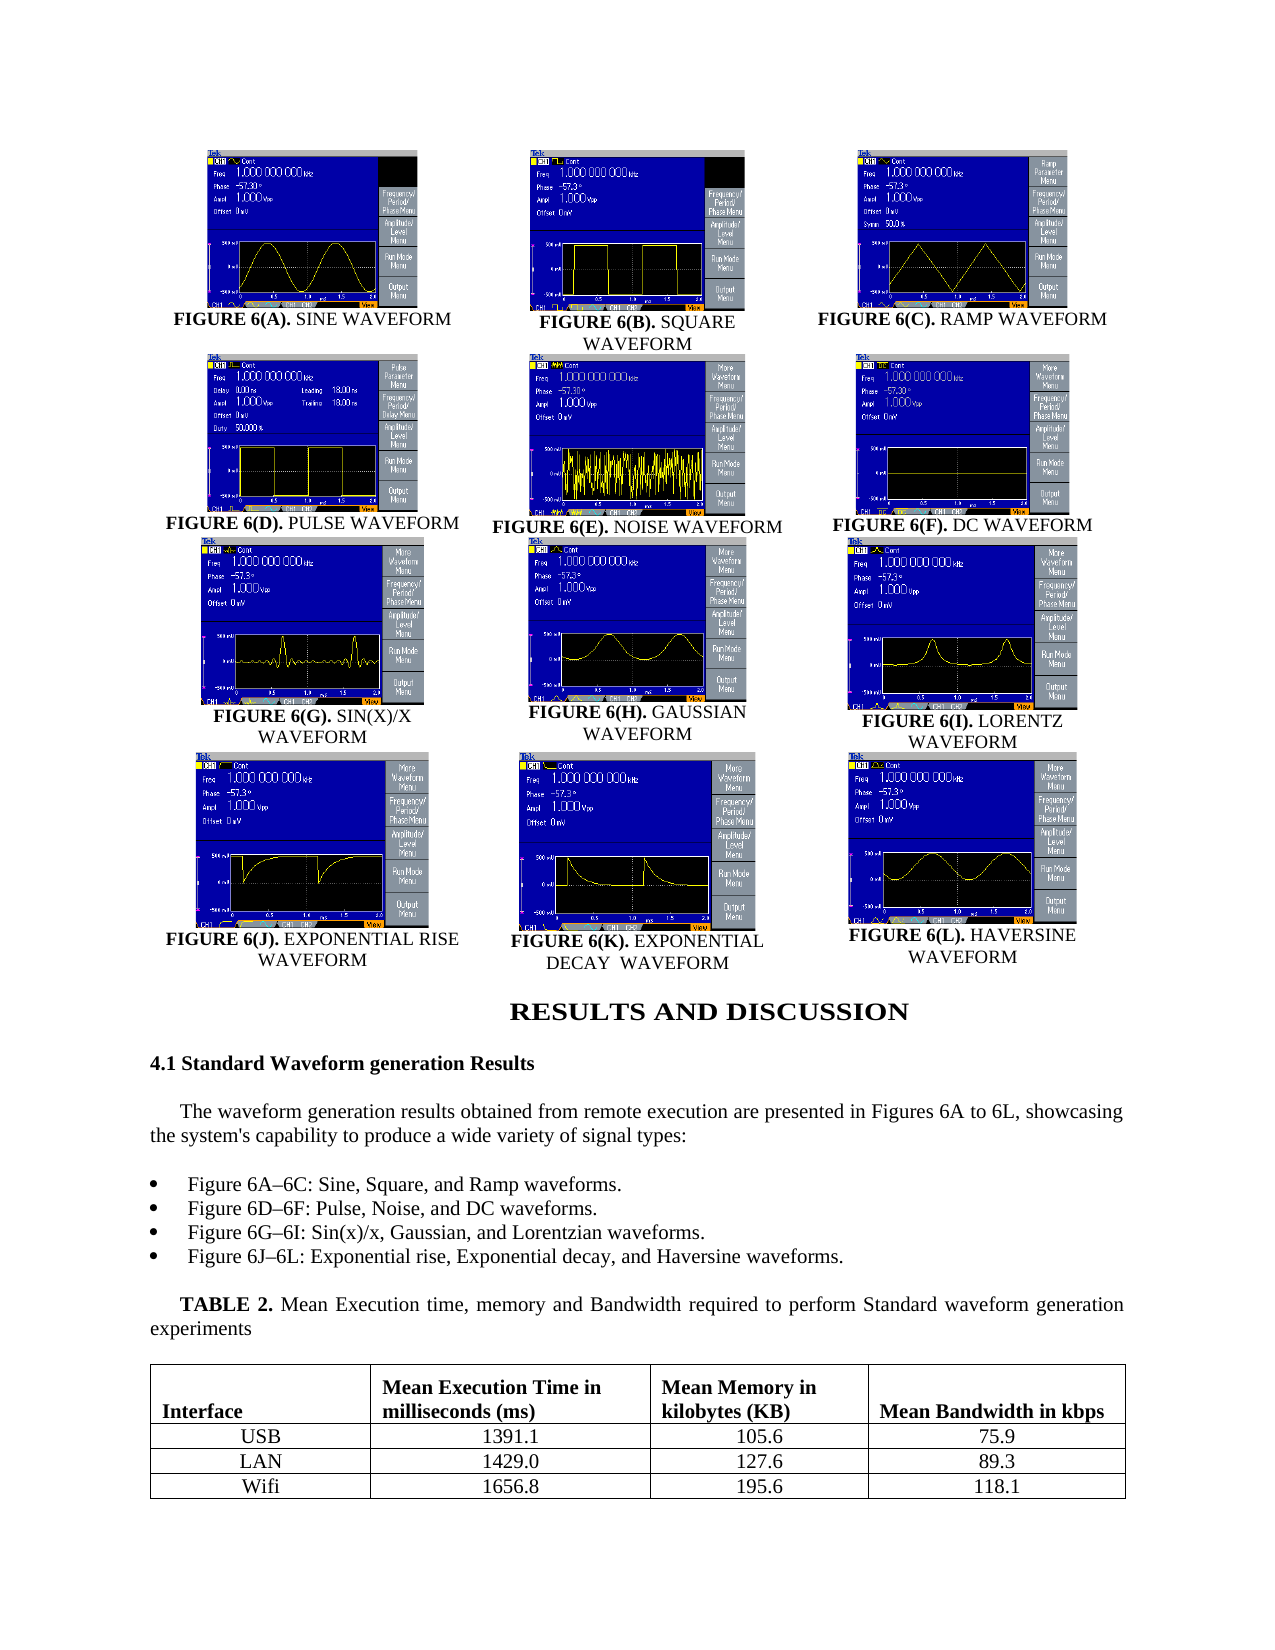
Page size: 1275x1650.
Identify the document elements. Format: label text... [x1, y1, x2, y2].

table_header Mean Execution Time in milliseconds (ms) [371, 1365, 650, 1423]
table_header FIGURE 6(C). RAMP WAVEFORM [800, 150, 1125, 354]
picture [201, 537, 424, 705]
picture [519, 752, 756, 931]
text 4.1 Standard Waveform generation Results [150, 1051, 1125, 1075]
table_header Mean Memory in kilobytes (KB) [651, 1365, 868, 1423]
table_cell 1656.8 [371, 1474, 650, 1498]
table_header FIGURE 6(A). SINE WAVEFORM [150, 150, 475, 354]
table_cell Wifi [151, 1474, 370, 1498]
table_cell FIGURE 6(I). LORENTZ WAVEFORM [800, 538, 1125, 753]
picture [857, 150, 1068, 308]
picture [848, 752, 1077, 924]
table_cell FIGURE 6(F). DC WAVEFORM [800, 354, 1125, 538]
table_cell 118.1 [869, 1474, 1125, 1498]
table_cell 89.3 [869, 1449, 1125, 1473]
table_cell 195.6 [651, 1474, 868, 1498]
table_cell FIGURE 6(J). EXPONENTIAL RISE WAVEFORM [150, 753, 475, 973]
table_cell FIGURE 6(G). SIN(X)/X WAVEFORM [150, 538, 475, 753]
table_cell 1391.1 [371, 1424, 650, 1448]
list Figure 6D–6F: Pulse, Noise, and DC waveforms. [150, 1196, 1125, 1219]
picture [855, 354, 1070, 515]
text TABLE 2. Mean Execution time, memory and Bandwidth required to perform Standard waveform generation experiments [150, 1292, 1125, 1340]
table_cell FIGURE 6(H). GAUSSIAN WAVEFORM [475, 538, 800, 753]
table_cell 105.6 [651, 1424, 868, 1448]
table_cell FIGURE 6(L). HAVERSINE WAVEFORM [800, 753, 1125, 973]
list Figure 6J–6L: Exponential rise, Exponential decay, and Haversine waveforms. [150, 1244, 1125, 1268]
table_cell LAN [151, 1449, 370, 1473]
table_header Interface [151, 1365, 370, 1423]
picture [529, 354, 746, 516]
text The waveform generation results obtained from remote execution are presented in Figures 6A to 6L, showcasing the system's capability to produce a wide variety of signal types: [150, 1099, 1125, 1147]
list Figure 6A–6C: Sine, Square, and Ramp waveforms. [150, 1171, 1125, 1196]
subtitle Results and discussion [293, 997, 1125, 1026]
table_cell 127.6 [651, 1449, 868, 1473]
table_cell USB [151, 1424, 370, 1448]
picture [207, 354, 418, 512]
table_cell FIGURE 6(K). EXPONENTIAL DECAY WAVEFORM [475, 753, 800, 973]
picture [207, 150, 418, 308]
picture [528, 537, 747, 702]
table_header FIGURE 6(B). SQUARE WAVEFORM [475, 150, 800, 354]
table_cell FIGURE 6(D). PULSE WAVEFORM [150, 354, 475, 538]
list Figure 6G–6I: Sin(x)/x, Gaussian, and Lorentzian waveforms. [150, 1219, 1125, 1244]
picture [847, 537, 1078, 710]
table_header Mean Bandwidth in kbps [869, 1365, 1125, 1423]
picture [530, 150, 745, 311]
table_cell 1429.0 [371, 1449, 650, 1473]
table_cell 75.9 [869, 1424, 1125, 1448]
table_cell FIGURE 6(E). NOISE WAVEFORM [475, 354, 800, 538]
picture [195, 752, 429, 928]
